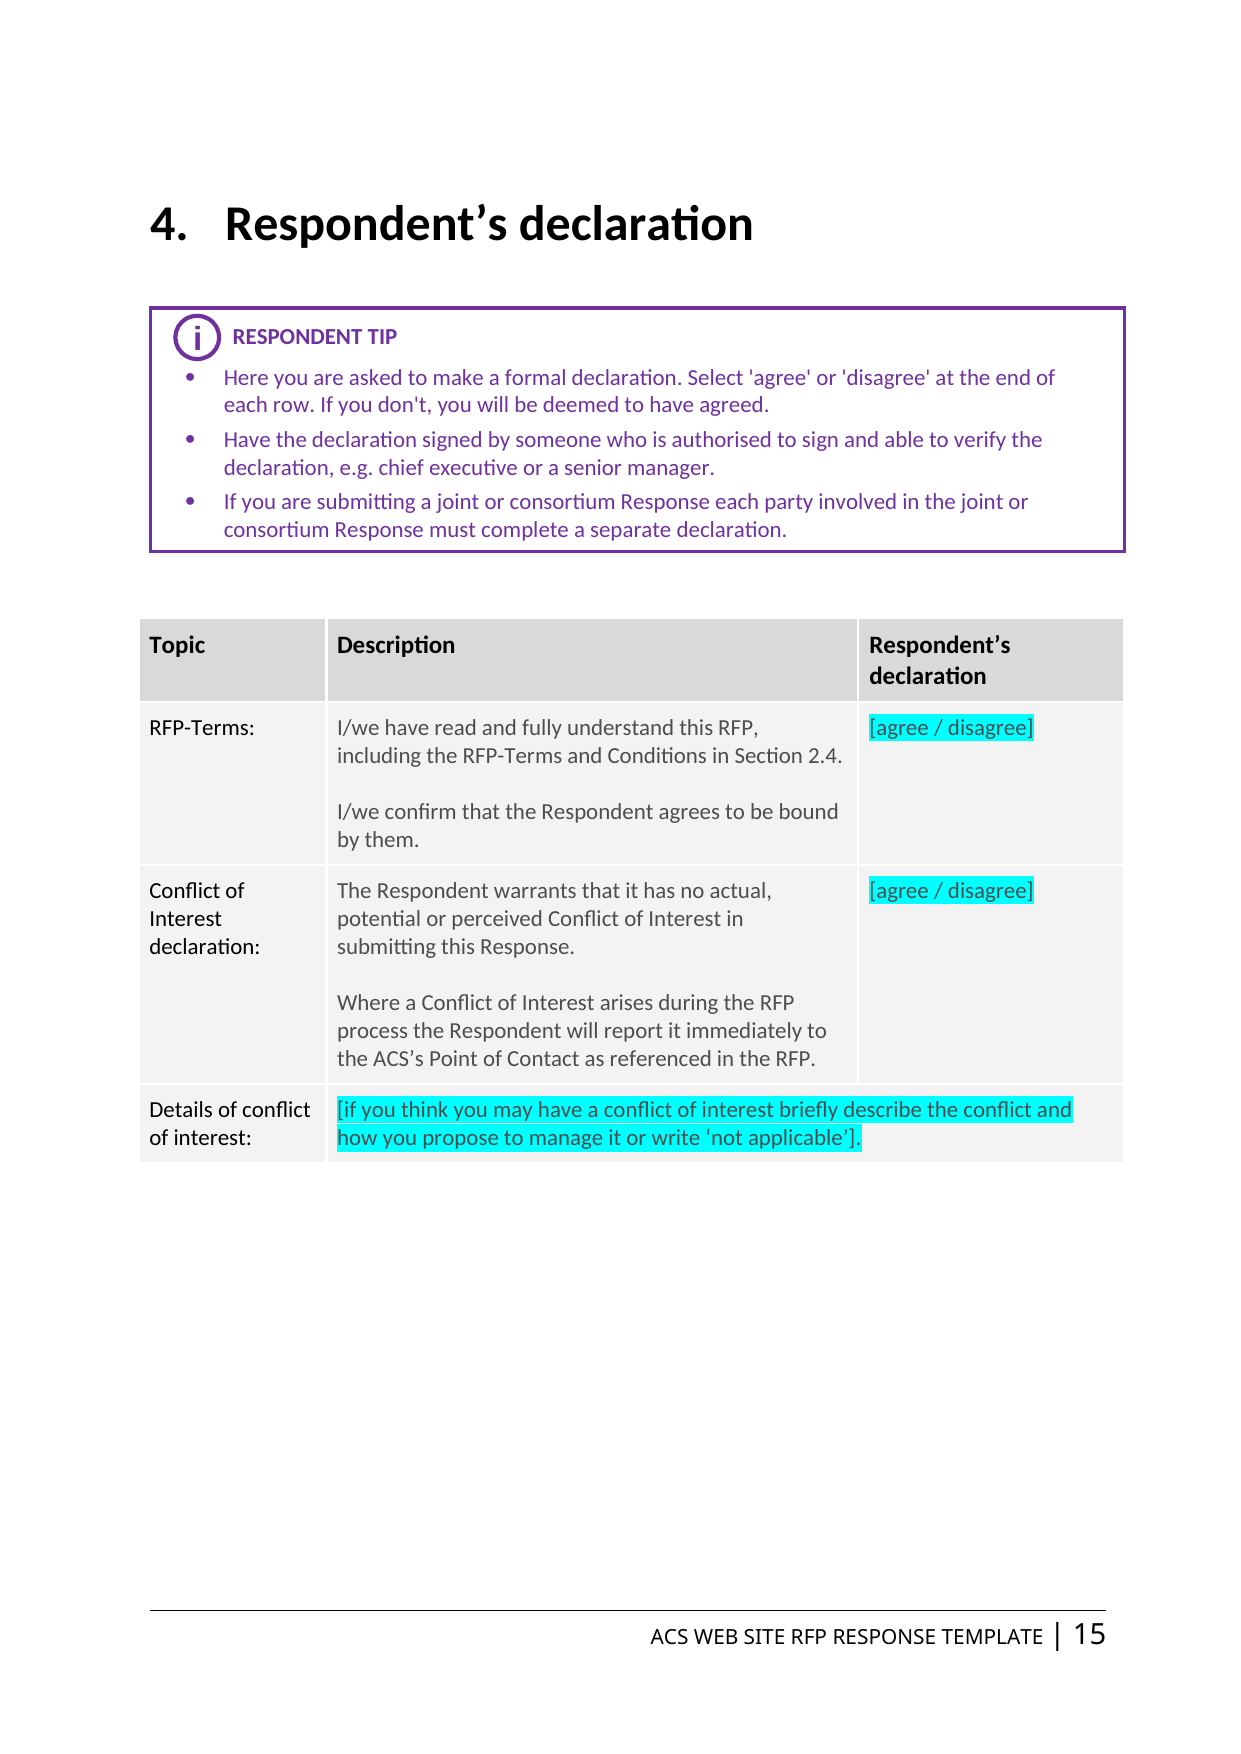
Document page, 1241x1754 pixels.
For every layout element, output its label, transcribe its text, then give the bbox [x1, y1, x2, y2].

table_header Description [328, 619, 857, 701]
table_cell The Respondent warrants that it has no actual, potential or perceived Conflict of Interest in submitting this Response. Where a Conflict of Interest arises during the RFP process the Respondent will report it immediately to the ACS’s Point of Contact as referenced in the RFP. [328, 866, 857, 1083]
table_header [152, 310, 175, 549]
table_header [1080, 310, 1123, 549]
table_header Respondent’s declaration [859, 619, 1123, 701]
table_cell [agree / disagree] [859, 703, 1123, 864]
table_cell [if you think you may have a conflict of interest briefly describe the conflict and how you propose to manage it or write ‘not applicable’]. [328, 1085, 1123, 1162]
table_header Topic [140, 619, 325, 701]
table_cell RFP-Terms: [140, 703, 325, 864]
table_header RESPONDENT TIP Here you are asked to make a formal declaration. Select 'agree' or 'disagree' at the end of each row. If you don't, you will be deemed to have agreed. Have the declaration signed by someone who is authorised to sign and able to verify the declaration, e.g. chief executive or a senior manager. If you are submitting a joint or consortium Response each party involved in the joint or consortium Response must complete a separate declaration. [175, 310, 1080, 549]
table_cell Conflict of Interest declaration: [140, 866, 325, 1083]
list Respondent’s declaration [150, 192, 1106, 253]
table_cell Details of conflict of interest: [140, 1085, 325, 1162]
table_cell [agree / disagree] [859, 866, 1123, 1083]
table_cell I/we have read and fully understand this RFP, including the RFP-Terms and Conditions in Section 2.4. I/we confirm that the Respondent agrees to be bound by them. [328, 703, 857, 864]
